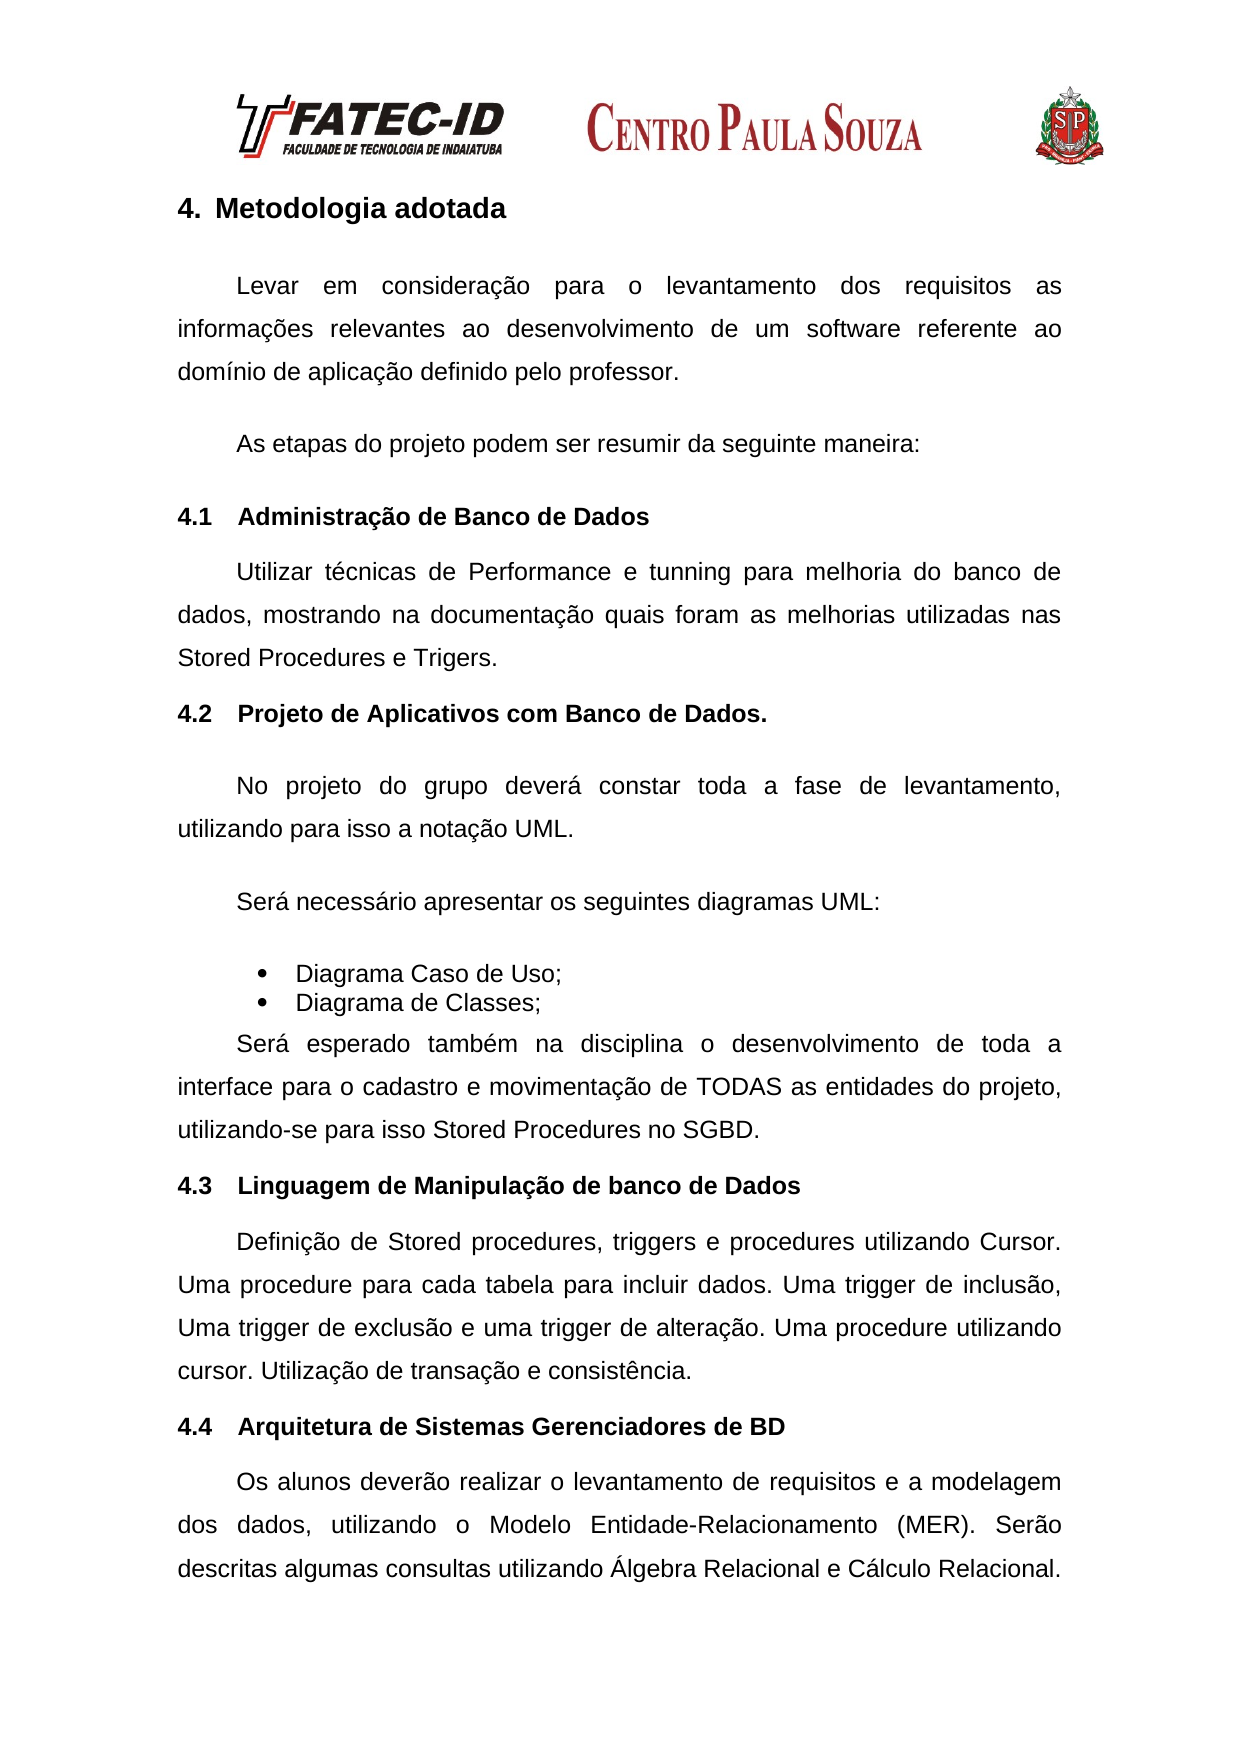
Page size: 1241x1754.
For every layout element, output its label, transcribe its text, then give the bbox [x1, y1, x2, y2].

picture [236, 86, 1104, 165]
text Definição de Stored procedures, triggers e procedures utilizando Cursor. Uma procedure para cada tabela para incluir dados. Uma trigger de inclusão, Uma trigger de exclusão e uma trigger de alteração. Uma procedure utilizando cursor. Utilização de transação e consistência. [177, 1227, 1063, 1385]
text Será necessário apresentar os seguintes diagramas UML: [177, 887, 1063, 915]
subtitle Administração de Banco de Dados [177, 501, 1063, 530]
text Será esperado também na disciplina o desenvolvimento de toda a interface para o cadastro e movimentação de TODAS as entidades do projeto, utilizando-se para isso Stored Procedures no SGBD. [177, 1029, 1063, 1144]
text Utilizar técnicas de Performance e tunning para melhoria do banco de dados, mostrando na documentação quais foram as melhorias utilizadas nas Stored Procedures e Trigers. [177, 557, 1063, 672]
subtitle Projeto de Aplicativos com Banco de Dados. [177, 699, 1063, 728]
list Diagrama de Classes; [258, 988, 1063, 1017]
subtitle Metodologia adotada [177, 191, 1063, 225]
text Levar em consideração para o levantamento dos requisitos as informações relevantes ao desenvolvimento de um software referente ao domínio de aplicação definido pelo professor. [177, 271, 1063, 386]
subtitle Linguagem de Manipulação de banco de Dados [177, 1171, 1063, 1200]
list Diagrama Caso de Uso; [258, 959, 1063, 988]
subtitle Arquitetura de Sistemas Gerenciadores de BD [177, 1412, 1063, 1440]
text No projeto do grupo deverá constar toda a fase de levantamento, utilizando para isso a notação UML. [177, 771, 1063, 843]
text As etapas do projeto podem ser resumir da seguinte maneira: [177, 429, 1063, 458]
